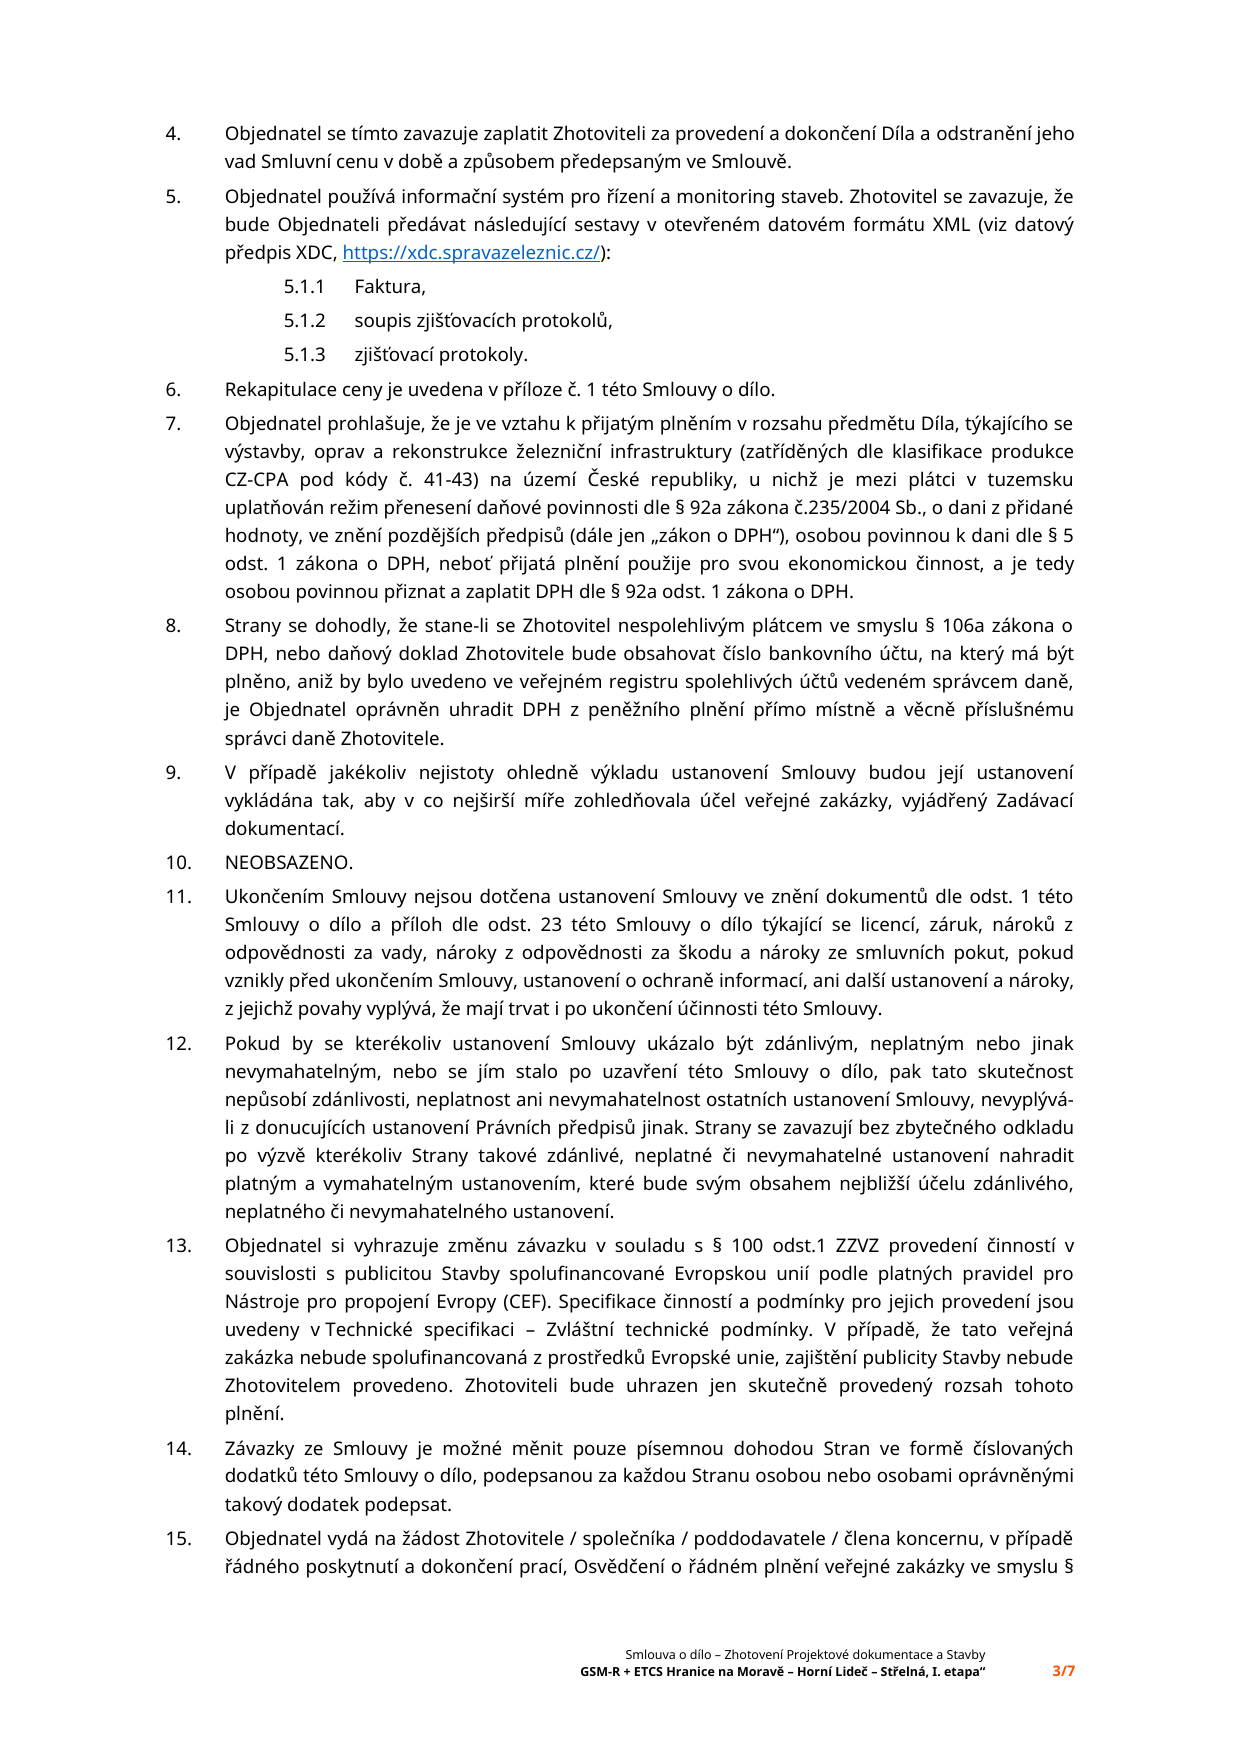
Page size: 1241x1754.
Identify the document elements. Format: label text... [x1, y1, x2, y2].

list zjišťovací protokoly. [283, 342, 1075, 367]
list soupis zjišťovacích protokolů, [283, 307, 1075, 333]
list Závazky ze Smlouvy je možné měnit pouze písemnou dohodou Stran ve formě číslovaných dodatků této Smlouvy o dílo, podepsanou za každou Stranu osobou nebo osobami oprávněnými takový dodatek podepsat. [165, 1435, 1075, 1516]
list Ukončením Smlouvy nejsou dotčena ustanovení Smlouvy ve znění dokumentů dle odst. 1 této Smlouvy o dílo a příloh dle odst. 23 této Smlouvy o dílo týkající se licencí, záruk, nároků z odpovědnosti za vady, nároky z odpovědnosti za škodu a nároky ze smluvních pokut, pokud vznikly před ukončením Smlouvy, ustanovení o ochraně informací, ani další ustanovení a nároky, z jejichž povahy vyplývá, že mají trvat i po ukončení účinnosti této Smlouvy. [165, 884, 1075, 1021]
list Faktura, [283, 273, 1075, 299]
list Strany se dohodly, že stane-li se Zhotovitel nespolehlivým plátcem ve smyslu § 106a zákona o DPH, nebo daňový doklad Zhotovitele bude obsahovat číslo bankovního účtu, na který má být plněno, aniž by bylo uvedeno ve veřejném registru spolehlivých účtů vedeném správcem daně, je Objednatel oprávněn uhradit DPH z peněžního plnění přímo místně a věcně příslušnému správci daně Zhotovitele. [165, 613, 1075, 750]
list Objednatel používá informační systém pro řízení a monitoring staveb. Zhotovitel se zavazuje, že bude Objednateli předávat následující sestavy v otevřeném datovém formátu XML (viz datový předpis XDC, https://xdc.spravazeleznic.cz/): [165, 183, 1075, 264]
list Objednatel si vyhrazuje změnu závazku v souladu s § 100 odst.1 ZZVZ provedení činností v souvislosti s publicitou Stavby spolufinancované Evropskou unií podle platných pravidel pro Nástroje pro propojení Evropy (CEF). Specifikace činností a podmínky pro jejich provedení jsou uvedeny v Technické specifikaci – Zvláštní technické podmínky. V případě, že tato veřejná zakázka nebude spolufinancovaná z prostředků Evropské unie, zajištění publicity Stavby nebude Zhotovitelem provedeno. Zhotoviteli bude uhrazen jen skutečně provedený rozsah tohoto plnění. [165, 1232, 1075, 1426]
list Objednatel prohlašuje, že je ve vztahu k přijatým plněním v rozsahu předmětu Díla, týkajícího se výstavby, oprav a rekonstrukce železniční infrastruktury (zatříděných dle klasifikace produkce CZ-CPA pod kódy č. 41-43) na území České republiky, u nichž je mezi plátci v tuzemsku uplatňován režim přenesení daňové povinnosti dle § 92a zákona č.235/2004 Sb., o dani z přidané hodnoty, ve znění pozdějších předpisů (dále jen „zákon o DPH“), osobou povinnou k dani dle § 5 odst. 1 zákona o DPH, neboť přijatá plnění použije pro svou ekonomickou činnost, a je tedy osobou povinnou přiznat a zaplatit DPH dle § 92a odst. 1 zákona o DPH. [165, 410, 1075, 604]
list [165, 1525, 1075, 1579]
list V případě jakékoliv nejistoty ohledně výkladu ustanovení Smlouvy budou její ustanovení vykládána tak, aby v co nejširší míře zohledňovala účel veřejné zakázky, vyjádřený Zadávací dokumentací. [165, 759, 1075, 841]
list Rekapitulace ceny je uvedena v příloze č. 1 této Smlouvy o dílo. [165, 376, 1075, 402]
list Objednatel se tímto zavazuje zaplatit Zhotoviteli za provedení a dokončení Díla a odstranění jeho vad Smluvní cenu v době a způsobem předepsaným ve Smlouvě. [165, 121, 1075, 174]
list Pokud by se kterékoliv ustanovení Smlouvy ukázalo být zdánlivým, neplatným nebo jinak nevymahatelným, nebo se jím stalo po uzavření této Smlouvy o dílo, pak tato skutečnost nepůsobí zdánlivosti, neplatnost ani nevymahatelnost ostatních ustanovení Smlouvy, nevyplývá-li z donucujících ustanovení Právních předpisů jinak. Strany se zavazují bez zbytečného odkladu po výzvě kterékoliv Strany takové zdánlivé, neplatné či nevymahatelné ustanovení nahradit platným a vymahatelným ustanovením, které bude svým obsahem nejbližší účelu zdánlivého, neplatného či nevymahatelného ustanovení. [165, 1030, 1075, 1224]
list NEOBSAZENO. [165, 849, 1075, 875]
